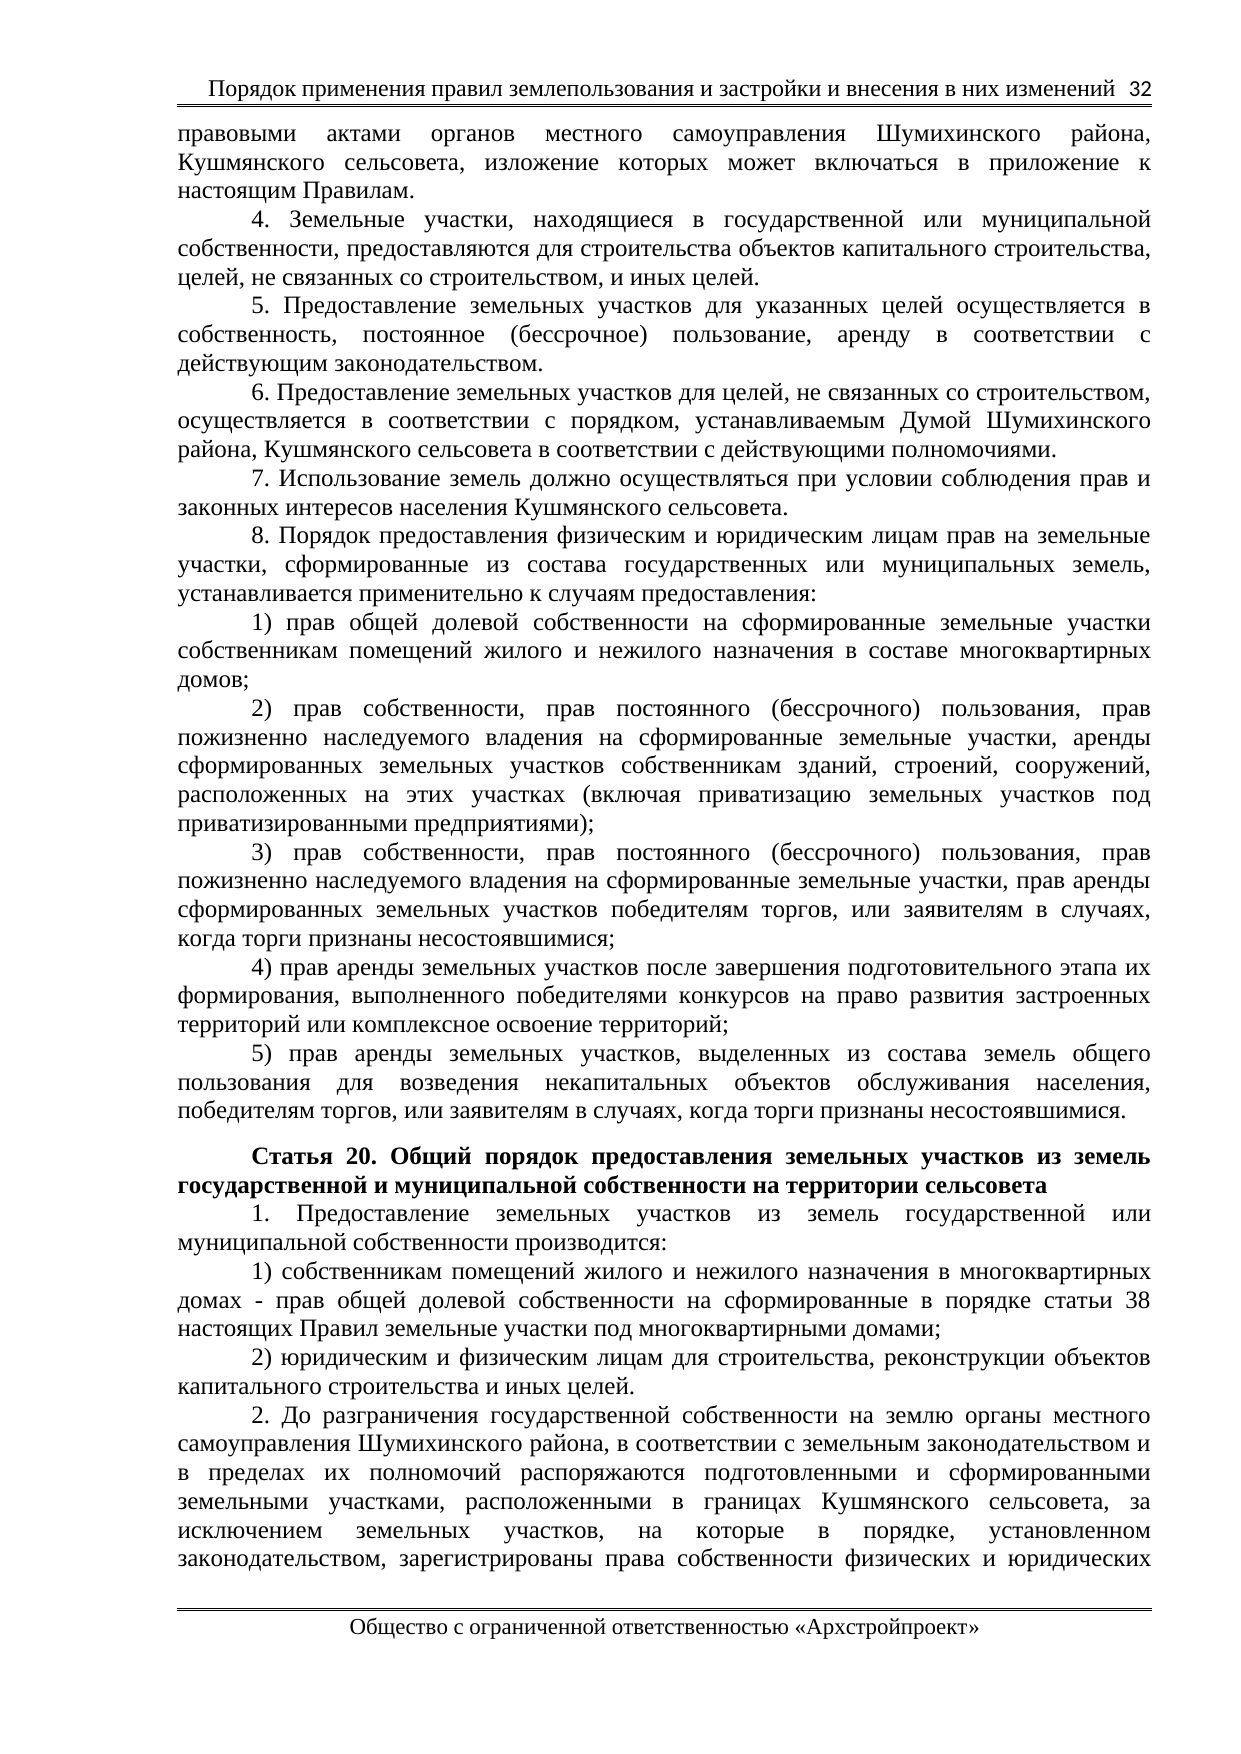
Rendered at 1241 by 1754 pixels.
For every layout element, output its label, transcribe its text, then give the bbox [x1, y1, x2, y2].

text 5) прав аренды земельных участков, выделенных из состава земель общего пользования для возведения некапитальных объектов обслуживания населения, победителям торгов, или заявителям в случаях, когда торги признаны несостоявшимися. [177, 1038, 1152, 1124]
text 2) юридическим и физическим лицам для строительства, реконструкции объектов капитального строительства и иных целей. [177, 1342, 1152, 1400]
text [177, 1400, 1152, 1572]
text 1. Предоставление земельных участков из земель государственной или муниципальной собственности производится: [177, 1198, 1152, 1256]
text 1) прав общей долевой собственности на сформированные земельные участки собственникам помещений жилого и нежилого назначения в составе многоквартирных домов; [177, 607, 1152, 693]
text 1) собственникам помещений жилого и нежилого назначения в многоквартирных домах - прав общей долевой собственности на сформированные в порядке статьи 38 настоящих Правил земельные участки под многоквартирными домами; [177, 1256, 1152, 1342]
text 6. Предоставление земельных участков для целей, не связанных со строительством, осуществляется в соответствии с порядком, устанавливаемым Думой Шумихинского района, Кушмянского сельсовета в соответствии с действующими полномочиями. [177, 377, 1152, 463]
text 4) прав аренды земельных участков после завершения подготовительного этапа их формирования, выполненного победителями конкурсов на право развития застроенных территорий или комплексное освоение территорий; [177, 952, 1152, 1038]
text 2) прав собственности, прав постоянного (бессрочного) пользования, прав пожизненно наследуемого владения на сформированные земельные участки, аренды сформированных земельных участков собственникам зданий, строений, сооружений, расположенных на этих участках (включая приватизацию земельных участков под приватизированными предприятиями); [177, 693, 1152, 837]
text 5. Предоставление земельных участков для указанных целей осуществляется в собственность, постоянное (бессрочное) пользование, аренду в соответствии с действующим законодательством. [177, 291, 1152, 377]
text 3) прав собственности, прав постоянного (бессрочного) пользования, прав пожизненно наследуемого владения на сформированные земельные участки, прав аренды сформированных земельных участков победителям торгов, или заявителям в случаях, когда торги признаны несостоявшимися; [177, 837, 1152, 952]
text 7. Использование земель должно осуществляться при условии соблюдения прав и законных интересов населения Кушмянского сельсовета. [177, 463, 1152, 521]
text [177, 118, 1152, 204]
text 4. Земельные участки, находящиеся в государственной или муниципальной собственности, предоставляются для строительства объектов капитального строительства, целей, не связанных со строительством, и иных целей. [177, 204, 1152, 291]
text Статья 20. Общий порядок предоставления земельных участков из земель государственной и муниципальной собственности на территории сельсовета [177, 1141, 1152, 1198]
text 8. Порядок предоставления физическим и юридическим лицам прав на земельные участки, сформированные из состава государственных или муниципальных земель, устанавливается применительно к случаям предоставления: [177, 521, 1152, 607]
